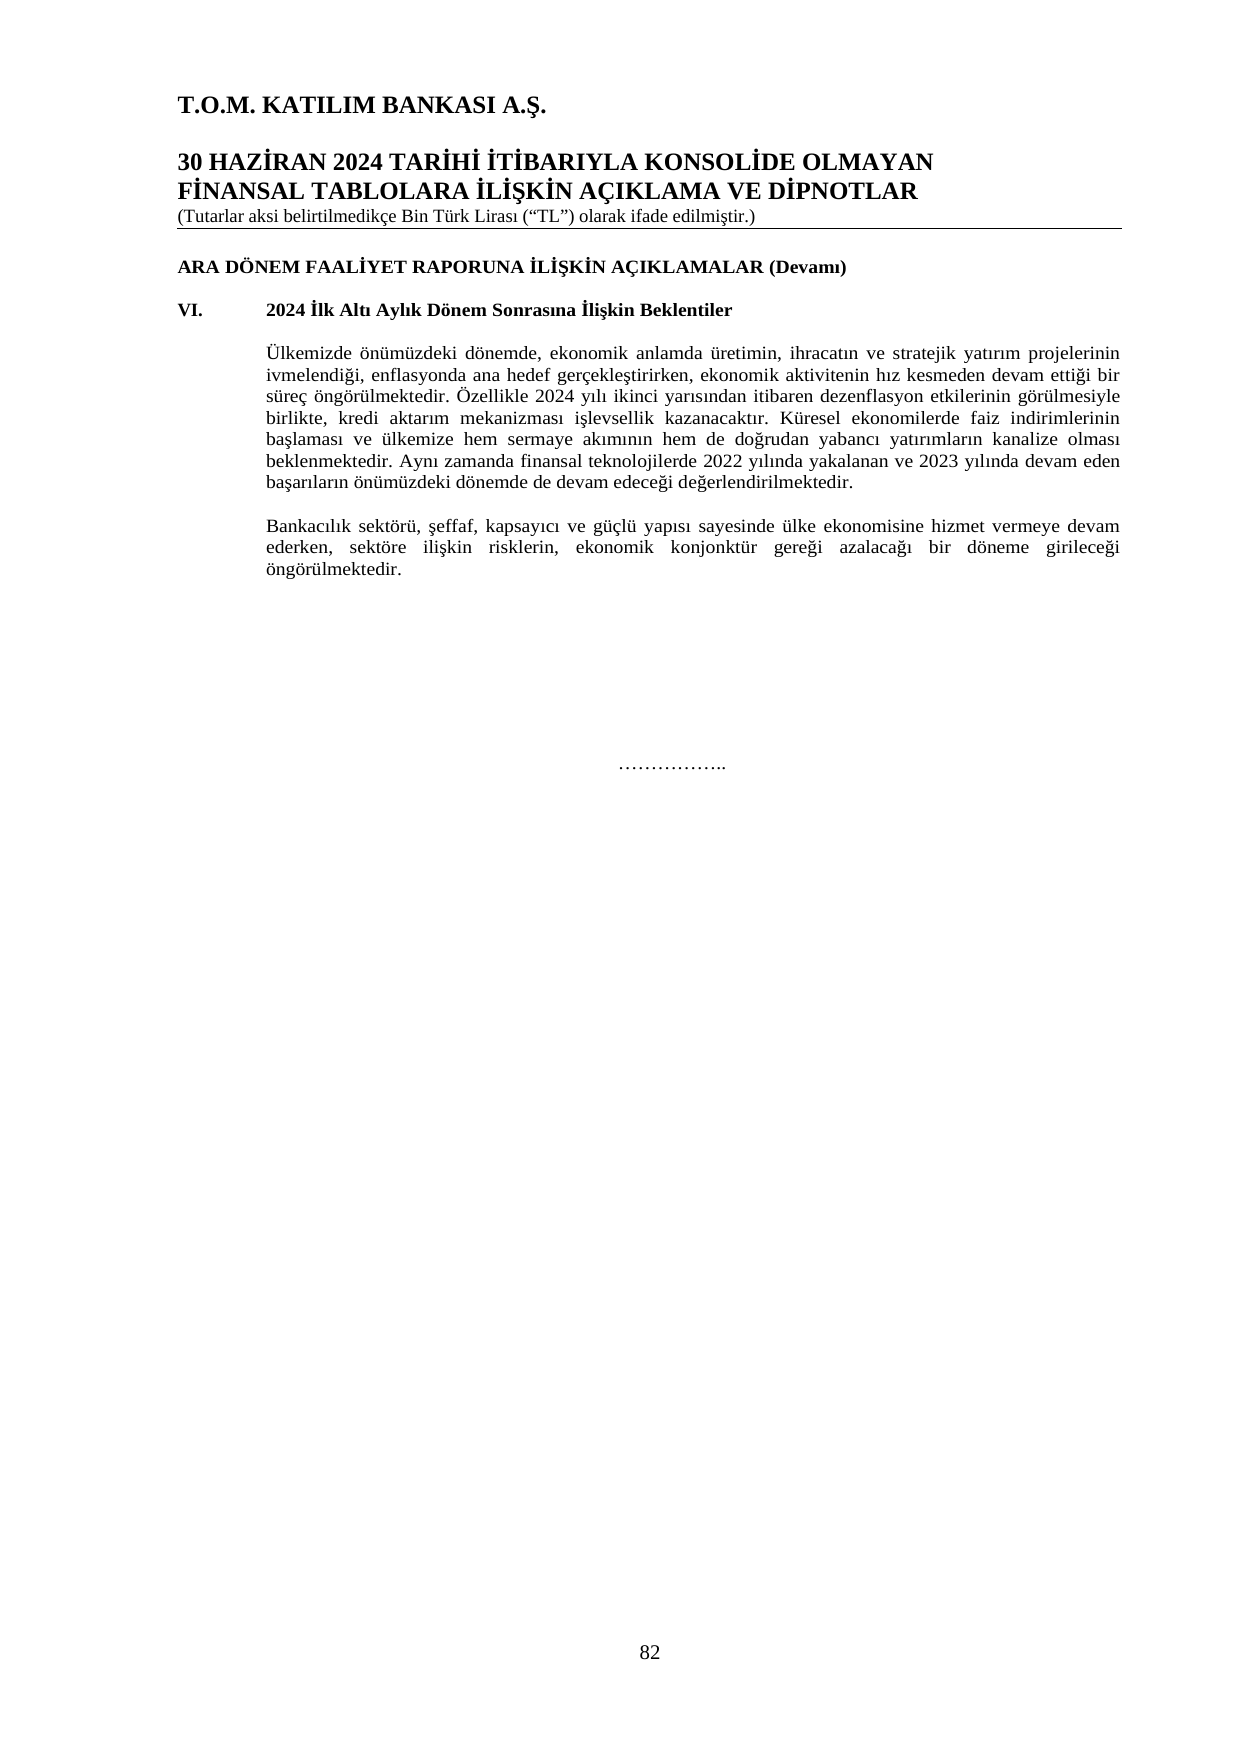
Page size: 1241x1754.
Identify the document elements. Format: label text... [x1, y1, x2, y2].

text Bankacılık sektörü, şeffaf, kapsayıcı ve güçlü yapısı sayesinde ülke ekonomisine hizmet vermeye devam ederken, sektöre ilişkin risklerin, ekonomik konjonktür gereği azalacağı bir döneme girileceği öngörülmektedir. [266, 514, 1122, 579]
text Ülkemizde önümüzdeki dönemde, ekonomik anlamda üretimin, ihracatın ve stratejik yatırım projelerinin ivmelendiği, enflasyonda ana hedef gerçekleştirirken, ekonomik aktivitenin hız kesmeden devam ettiği bir süreç öngörülmektedir. Özellikle 2024 yılı ikinci yarısından itibaren dezenflasyon etkilerinin görülmesiyle birlikte, kredi aktarım mekanizması işlevsellik kazanacaktır. Küresel ekonomilerde faiz indirimlerinin başlaması ve ülkemize hem sermaye akımının hem de doğrudan yabancı yatırımların kanalize olması beklenmektedir. Aynı zamanda finansal teknolojilerde 2022 yılında yakalanan ve 2023 yılında devam eden başarıların önümüzdeki dönemde de devam edeceği değerlendirilmektedir. [266, 342, 1122, 493]
subtitle 2024 İlk Altı Aylık Dönem Sonrasına İlişkin Beklentiler [177, 299, 1122, 321]
subtitle ARA DÖNEM FAALİYET RAPORUNA İLİŞKİN AÇIKLAMALAR (Devamı) [177, 256, 1122, 277]
text …………….. [301, 752, 1042, 773]
